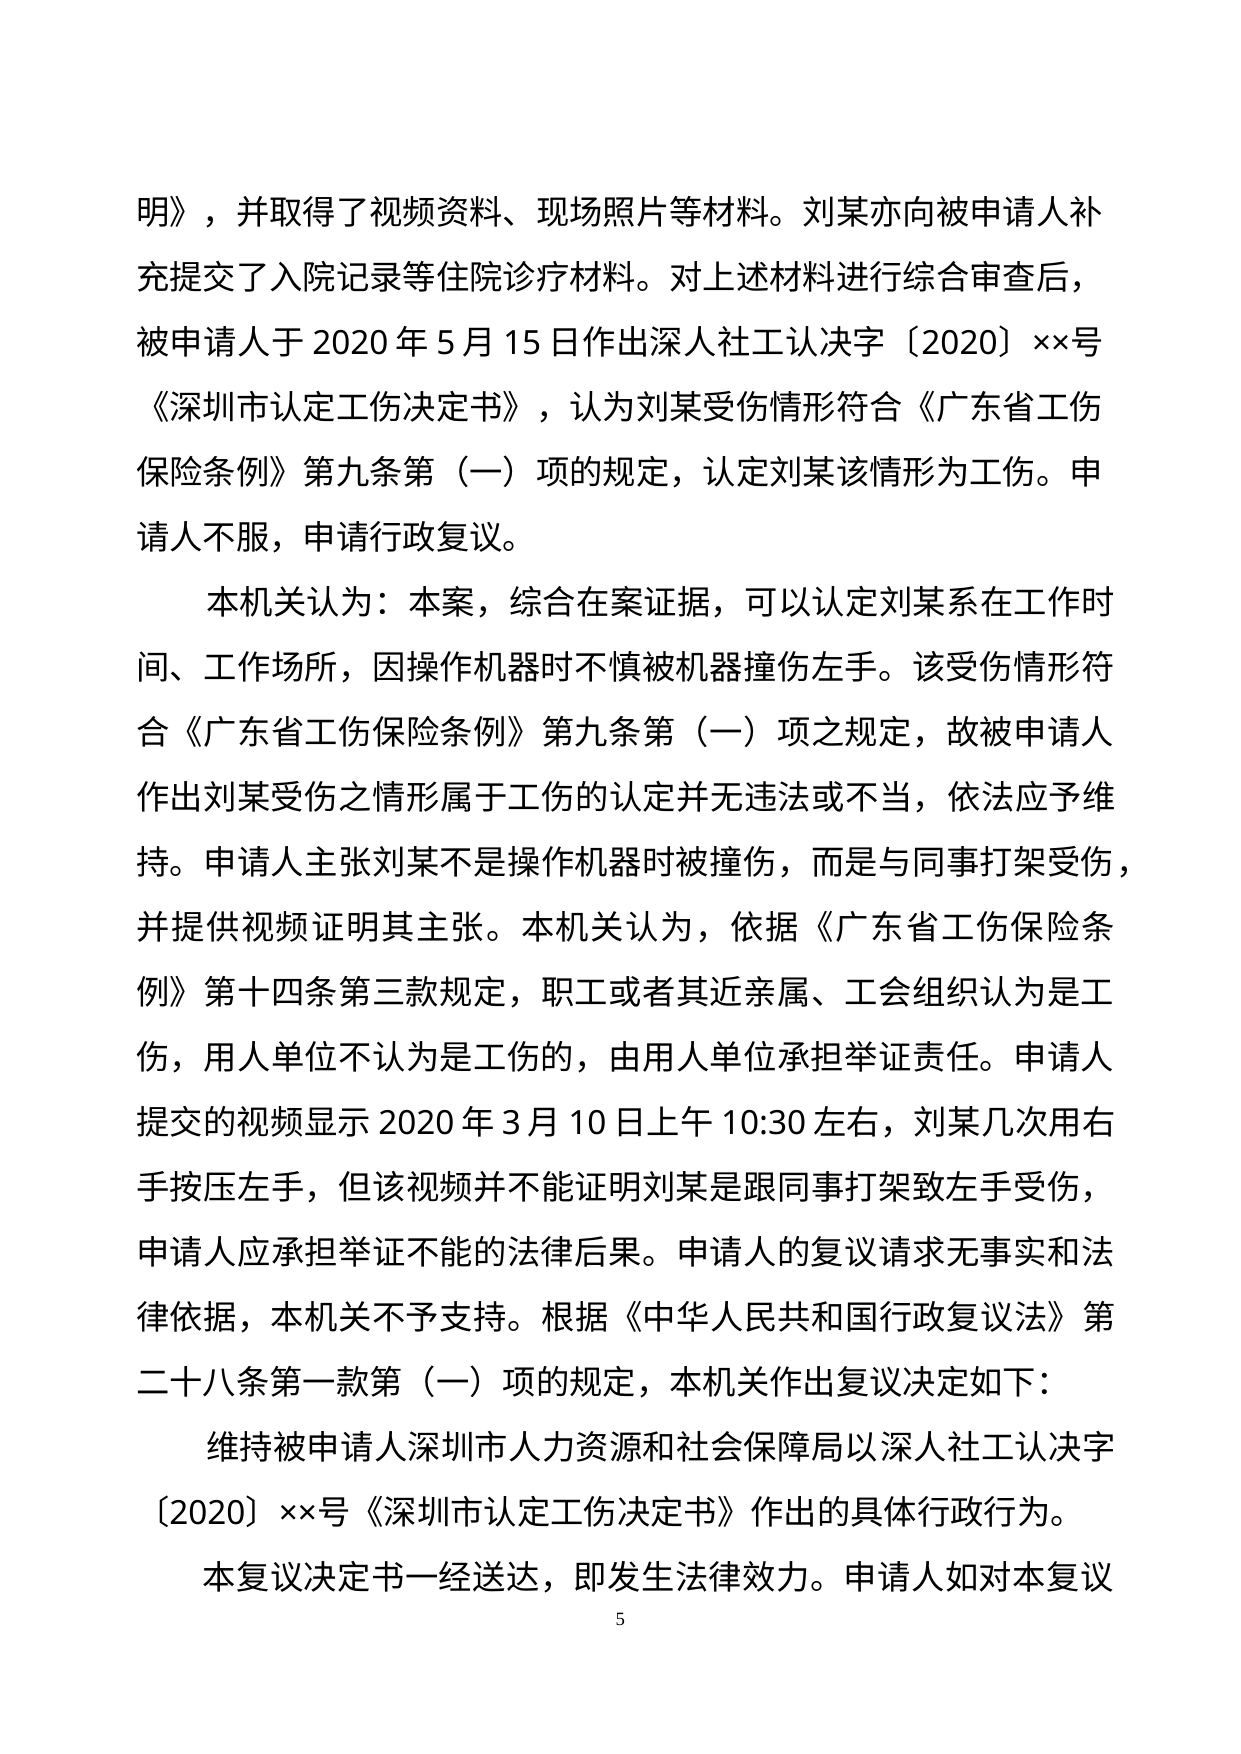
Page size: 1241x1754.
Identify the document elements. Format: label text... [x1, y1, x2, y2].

text 本机关认为：本案，综合在案证据，可以认定刘某系在工作时间、工作场所，因操作机器时不慎被机器撞伤左手。该受伤情形符合《广东省工伤保险条例》第九条第（一）项之规定，故被申请人作出刘某受伤之情形属于工伤的认定并无违法或不当，依法应予维持。申请人主张刘某不是操作机器时被撞伤，而是与同事打架受伤，并提供视频证明其主张。本机关认为，依据《广东省工伤保险条例》第十四条第三款规定，职工或者其近亲属、工会组织认为是工伤，用人单位不认为是工伤的，由用人单位承担举证责任。申请人提交的视频显示2020年3月10日上午10:30左右，刘某几次用右手按压左手，但该视频并不能证明刘某是跟同事打架致左手受伤，申请人应承担举证不能的法律后果。申请人的复议请求无事实和法律依据，本机关不予支持。根据《中华人民共和国行政复议法》第二十八条第一款第（一）项的规定，本机关作出复议决定如下： [136, 567, 1116, 1412]
text 维持被申请人深圳市人力资源和社会保障局以深人社工认决字〔2020〕××号《深圳市认定工伤决定书》作出的具体行政行为。 [136, 1412, 1116, 1542]
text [136, 1542, 1116, 1607]
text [136, 177, 1104, 567]
